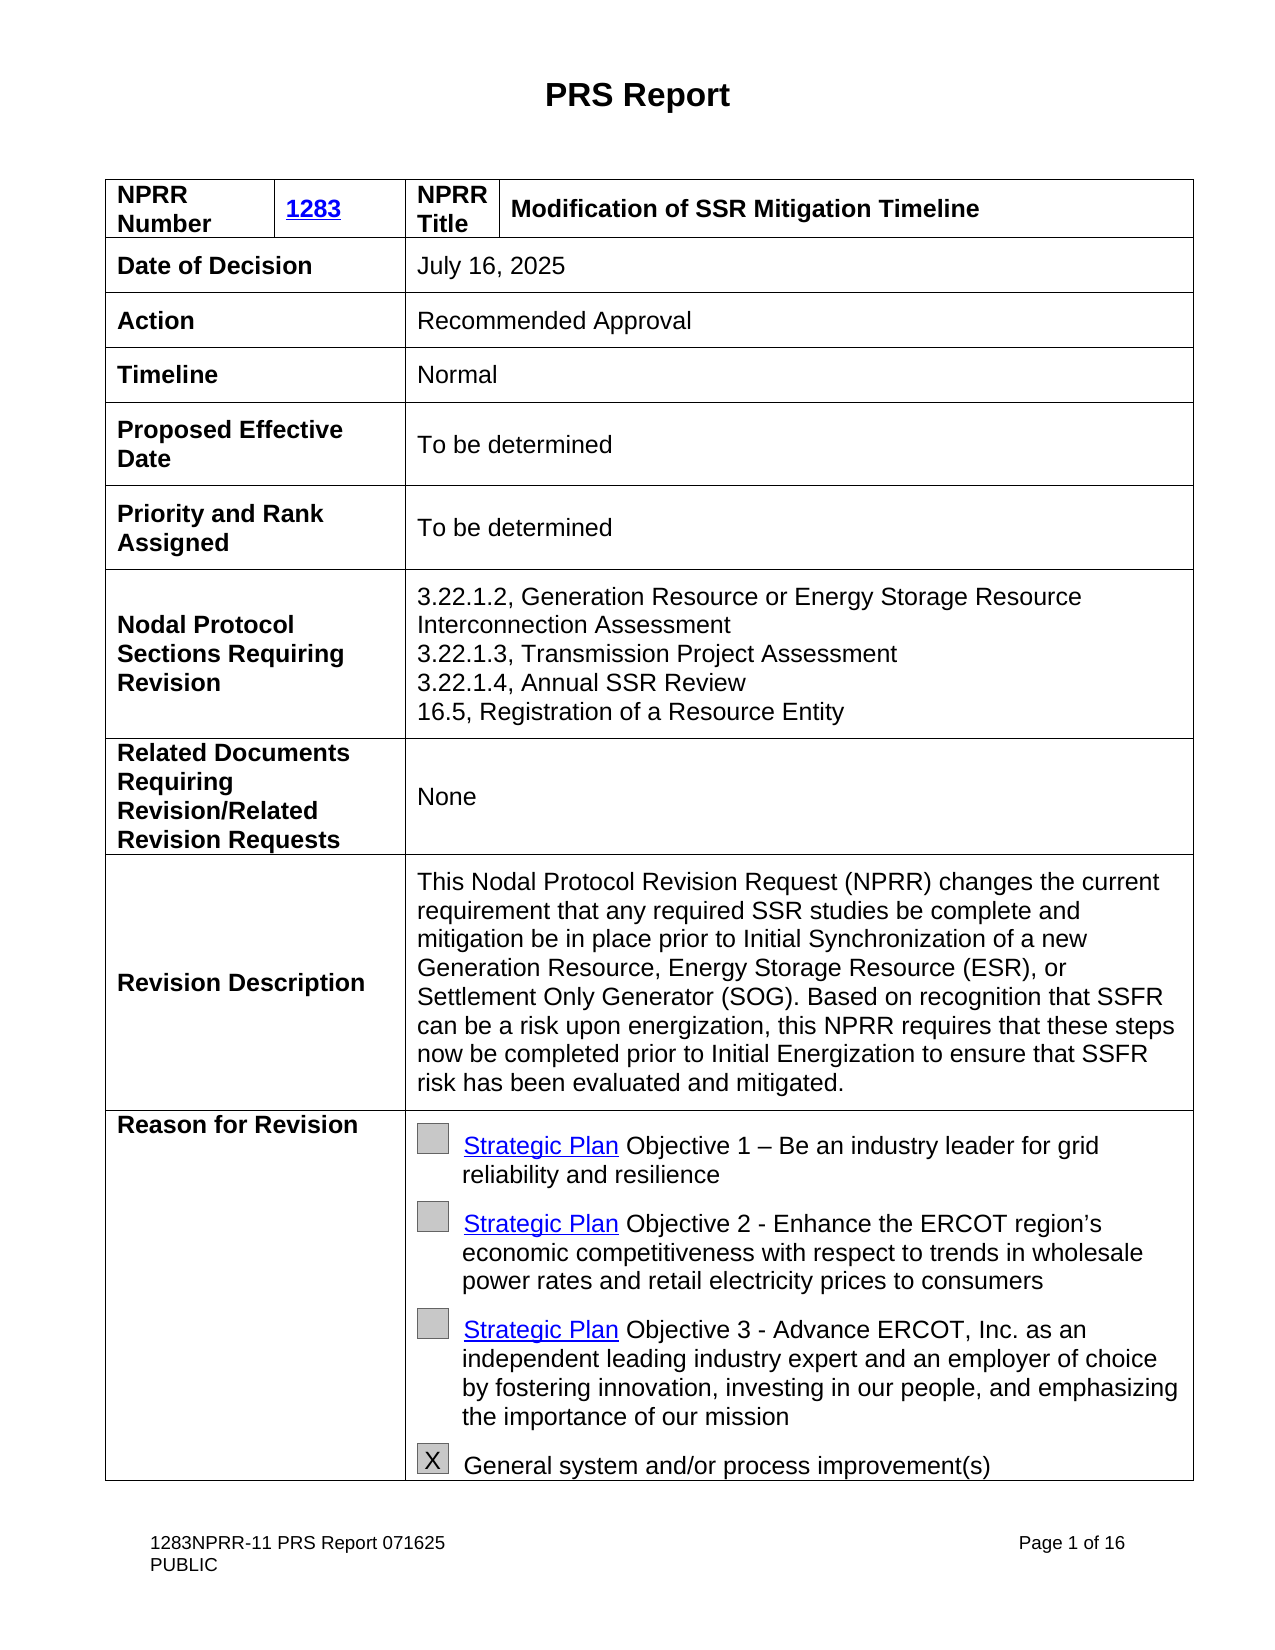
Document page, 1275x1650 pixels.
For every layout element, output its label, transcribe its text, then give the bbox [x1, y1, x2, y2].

table_cell Date of Decision [106, 238, 405, 292]
table_cell Recommended Approval [406, 293, 1193, 347]
table_cell Timeline [106, 348, 405, 402]
table_cell July 16, 2025 [406, 238, 1193, 292]
table_cell To be determined [406, 486, 1193, 569]
table_cell Nodal Protocol Sections Requiring Revision [106, 570, 405, 737]
table_cell 3.22.1.2, Generation Resource or Energy Storage Resource Interconnection Assessment 3.22.1.3, Transmission Project Assessment 3.22.1.4, Annual SSR Review 16.5, Registration of a Resource Entity [406, 570, 1193, 737]
table_header 1283 [275, 180, 405, 237]
table_cell Reason for Revision [106, 1111, 405, 1480]
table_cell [406, 1111, 1193, 1480]
table_cell Action [106, 293, 405, 347]
table_cell Revision Description [106, 855, 405, 1109]
table_cell Normal [406, 348, 1193, 402]
table_header NPRR Number [106, 180, 274, 237]
table_cell Proposed Effective Date [106, 403, 405, 485]
table_header Modification of SSR Mitigation Timeline [500, 180, 1193, 237]
table_cell Priority and Rank Assigned [106, 486, 405, 569]
table_cell Related Documents Requiring Revision/Related Revision Requests [106, 739, 405, 853]
table_cell None [406, 739, 1193, 853]
table_cell To be determined [406, 403, 1193, 485]
table_header NPRR Title [406, 180, 499, 237]
table_cell This Nodal Protocol Revision Request (NPRR) changes the current requirement that any required SSR studies be complete and mitigation be in place prior to Initial Synchronization of a new Generation Resource, Energy Storage Resource (ESR), or Settlement Only Generator (SOG). Based on recognition that SSFR can be a risk upon energization, this NPRR requires that these steps now be completed prior to Initial Energization to ensure that SSFR risk has been evaluated and mitigated. [406, 855, 1193, 1109]
